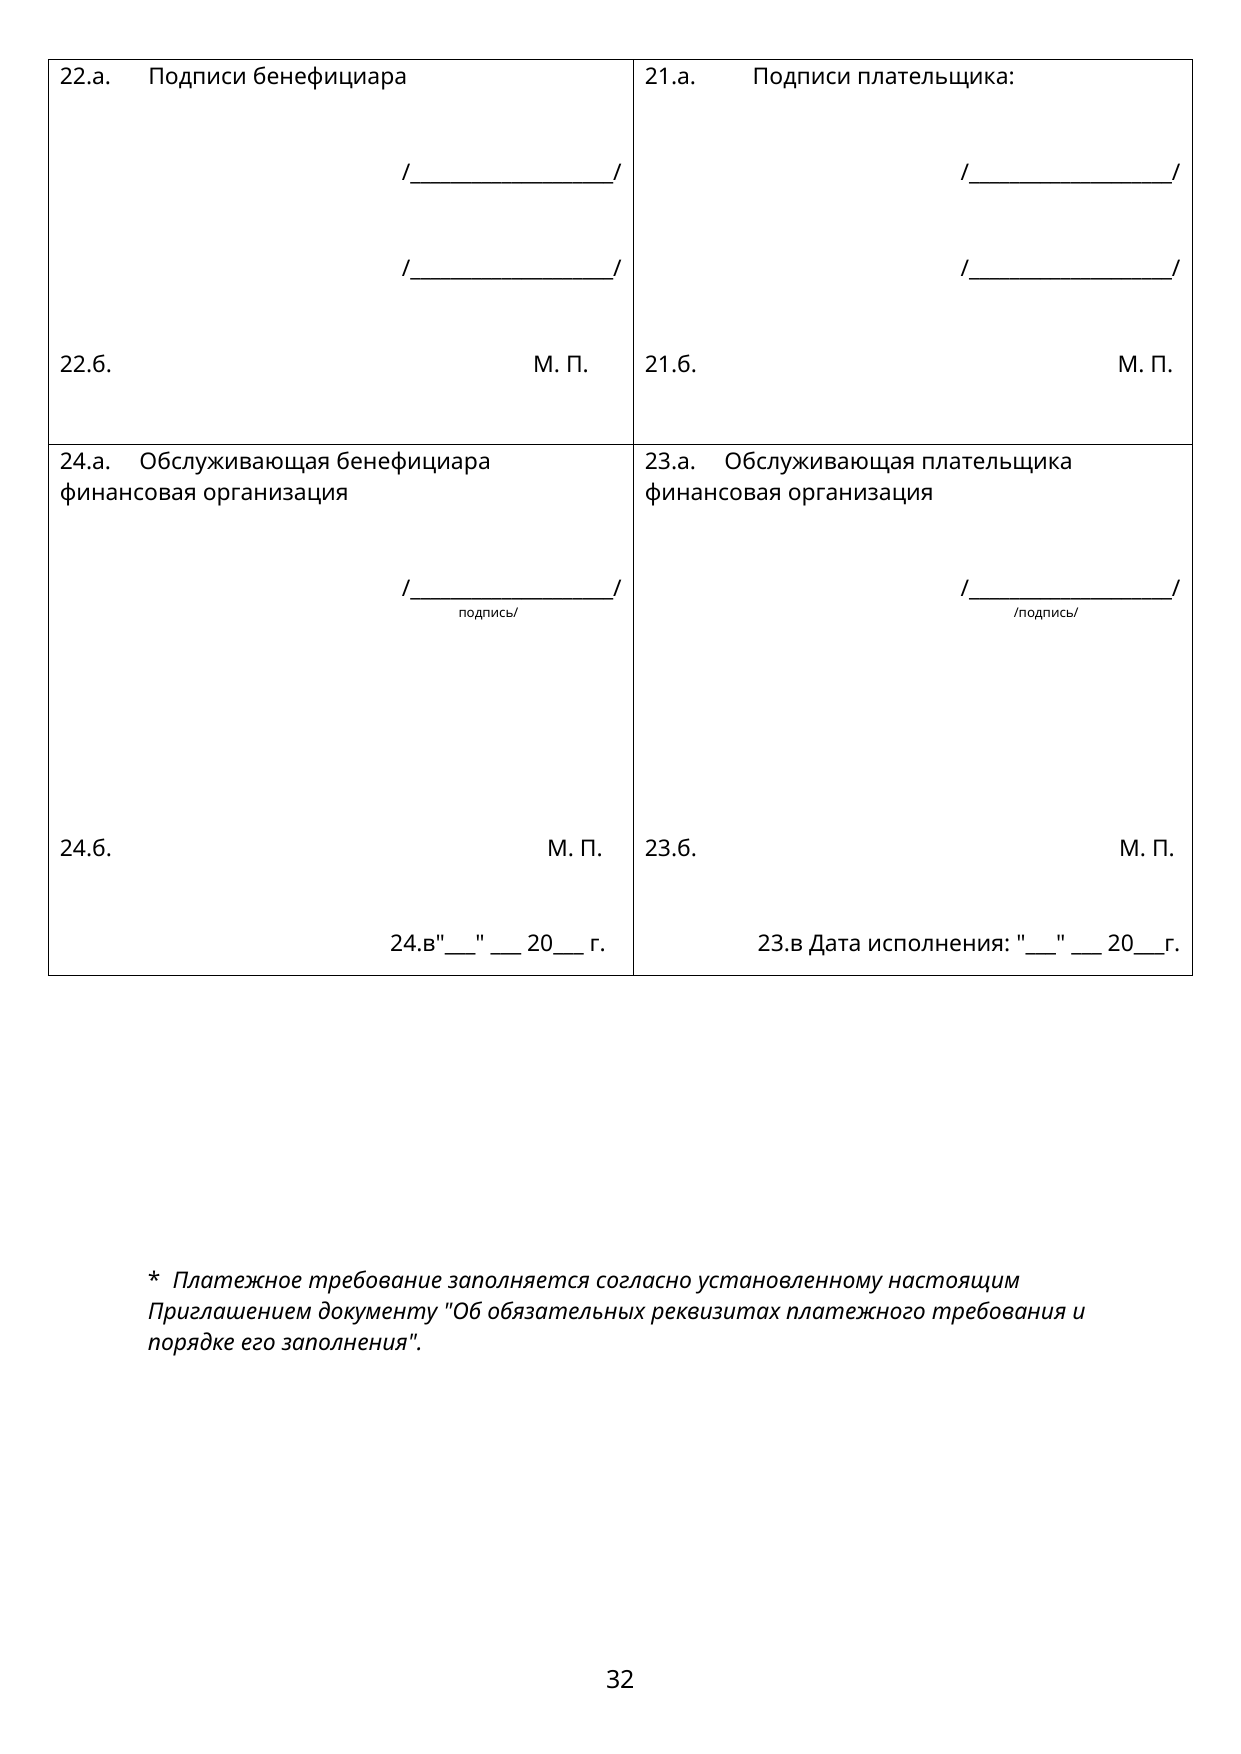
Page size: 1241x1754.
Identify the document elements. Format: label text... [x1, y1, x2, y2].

table_cell 24.а. Обслуживающая бенефициара финансовая организация /____________________/ подпись/ [49, 445, 633, 747]
table_cell 21.а. Подписи плательщика: /____________________/ /____________________/ 21.б. М. П. [634, 60, 1192, 443]
table_cell 24.б. М. П. 24.в"___" ___ 20___ г. [49, 747, 633, 975]
text * Платежное требование заполняется согласно установленному настоящим Приглашением документу "Об обязательных реквизитах платежного требования и порядке его заполнения". [148, 1264, 1092, 1357]
table_cell 23.б. М. П. 23.в Дата исполнения: "___" ___ 20___г. [634, 747, 1192, 975]
table_cell 23.а. Обслуживающая плательщика финансовая организация /____________________/ /подпись/ [634, 445, 1192, 747]
table_cell 22.а. Подписи бенефициара /____________________/ /____________________/ 22.б. М. П. [49, 60, 633, 443]
